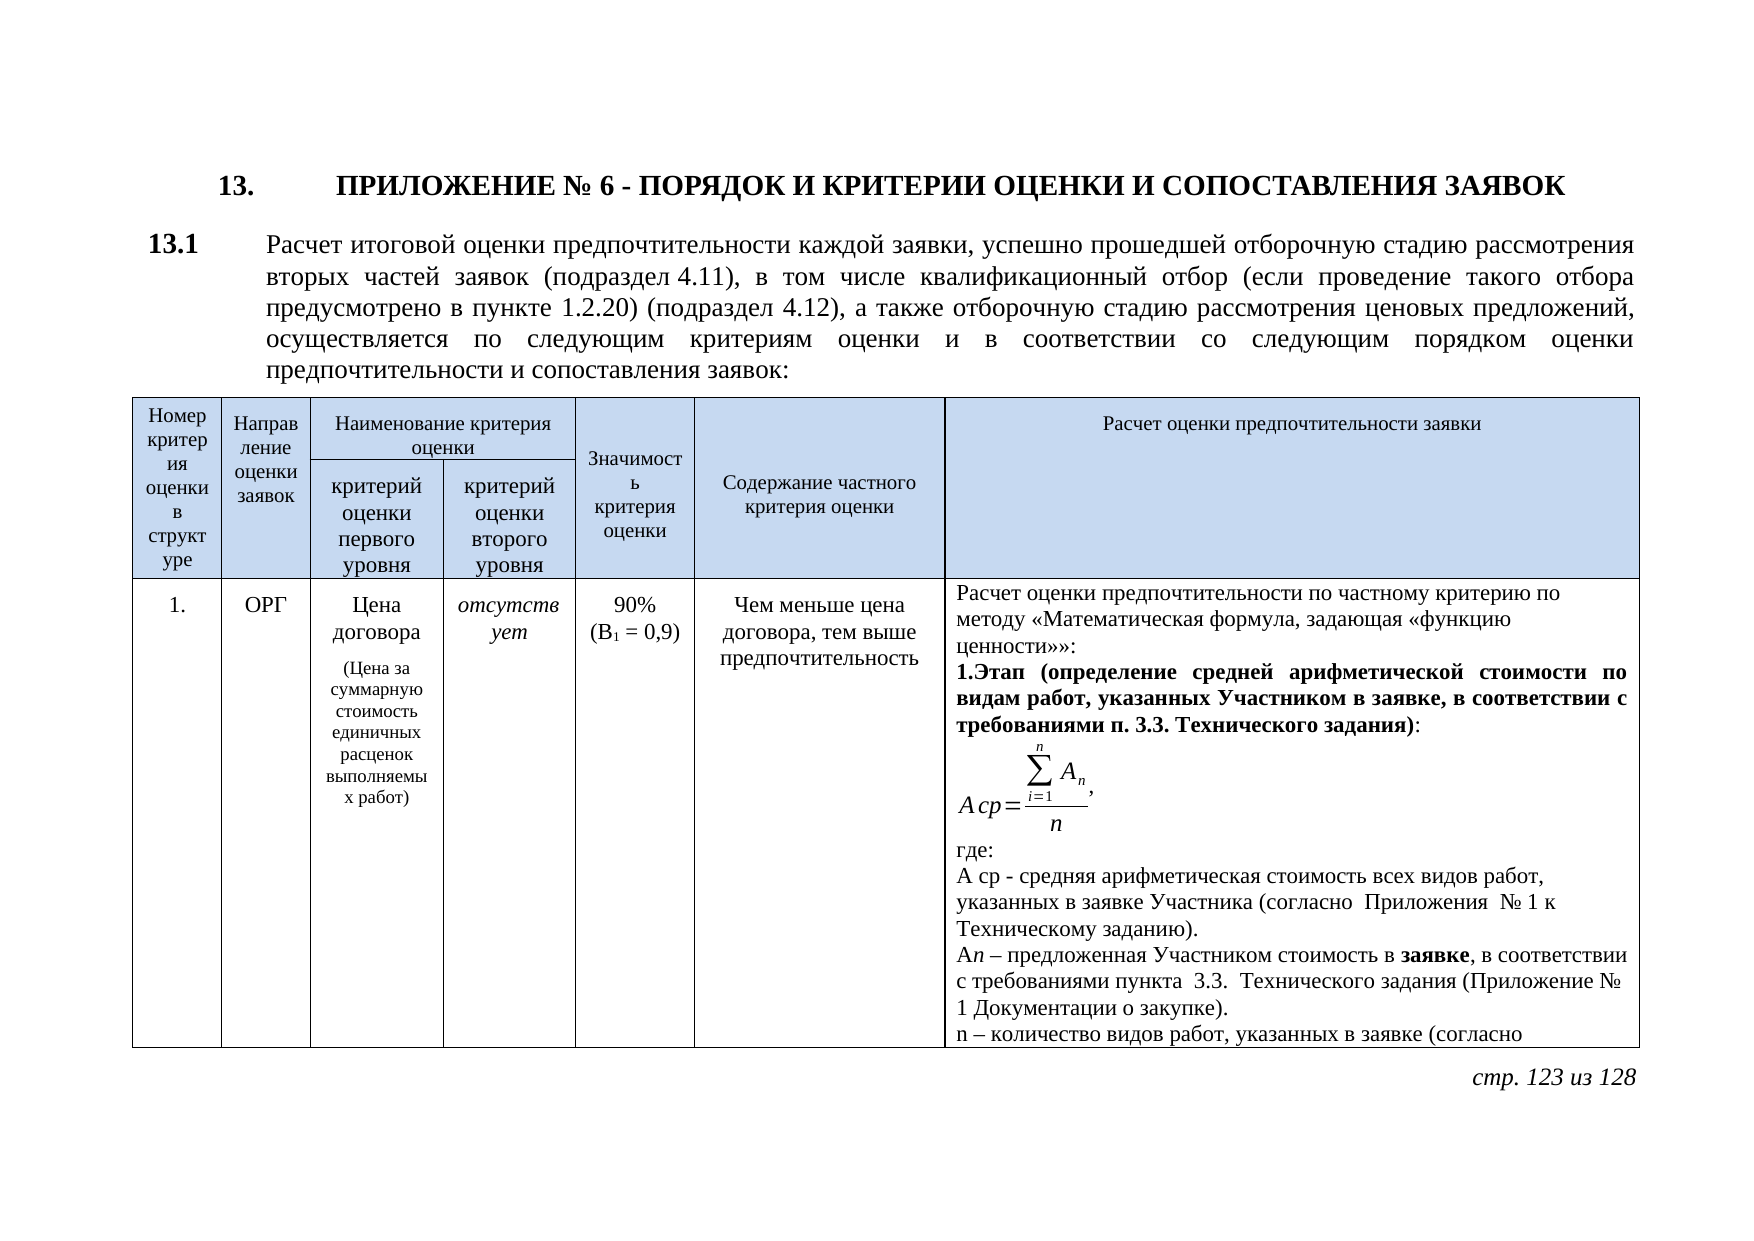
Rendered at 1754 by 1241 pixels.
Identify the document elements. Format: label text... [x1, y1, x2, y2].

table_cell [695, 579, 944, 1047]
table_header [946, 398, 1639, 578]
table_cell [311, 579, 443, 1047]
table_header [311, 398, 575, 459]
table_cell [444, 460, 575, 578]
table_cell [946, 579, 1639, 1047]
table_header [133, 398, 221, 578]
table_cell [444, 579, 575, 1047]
subtitle ПРИЛОЖЕНИЕ № 6 - ПОРЯДОК И КРИТЕРИИ ОЦЕНКИ И СОПОСТАВЛЕНИЯ ЗАЯВОК [148, 168, 1636, 202]
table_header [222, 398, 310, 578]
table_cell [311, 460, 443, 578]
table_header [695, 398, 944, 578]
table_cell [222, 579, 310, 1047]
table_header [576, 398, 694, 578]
list Расчет итоговой оценки предпочтительности каждой заявки, успешно прошедшей отборочную стадию рассмотрения вторых частей заявок (подраздел 4.11), в том числе квалификационный отбор (если проведение такого отбора предусмотрено в пункте 1.2.20) (подраздел 4.12), а также отборочную стадию рассмотрения ценовых предложений, осуществляется по следующим критериям оценки и в соответствии со следующим порядком оценки предпочтительности и сопоставления заявок: [148, 227, 1636, 385]
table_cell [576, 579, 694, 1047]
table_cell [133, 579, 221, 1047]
